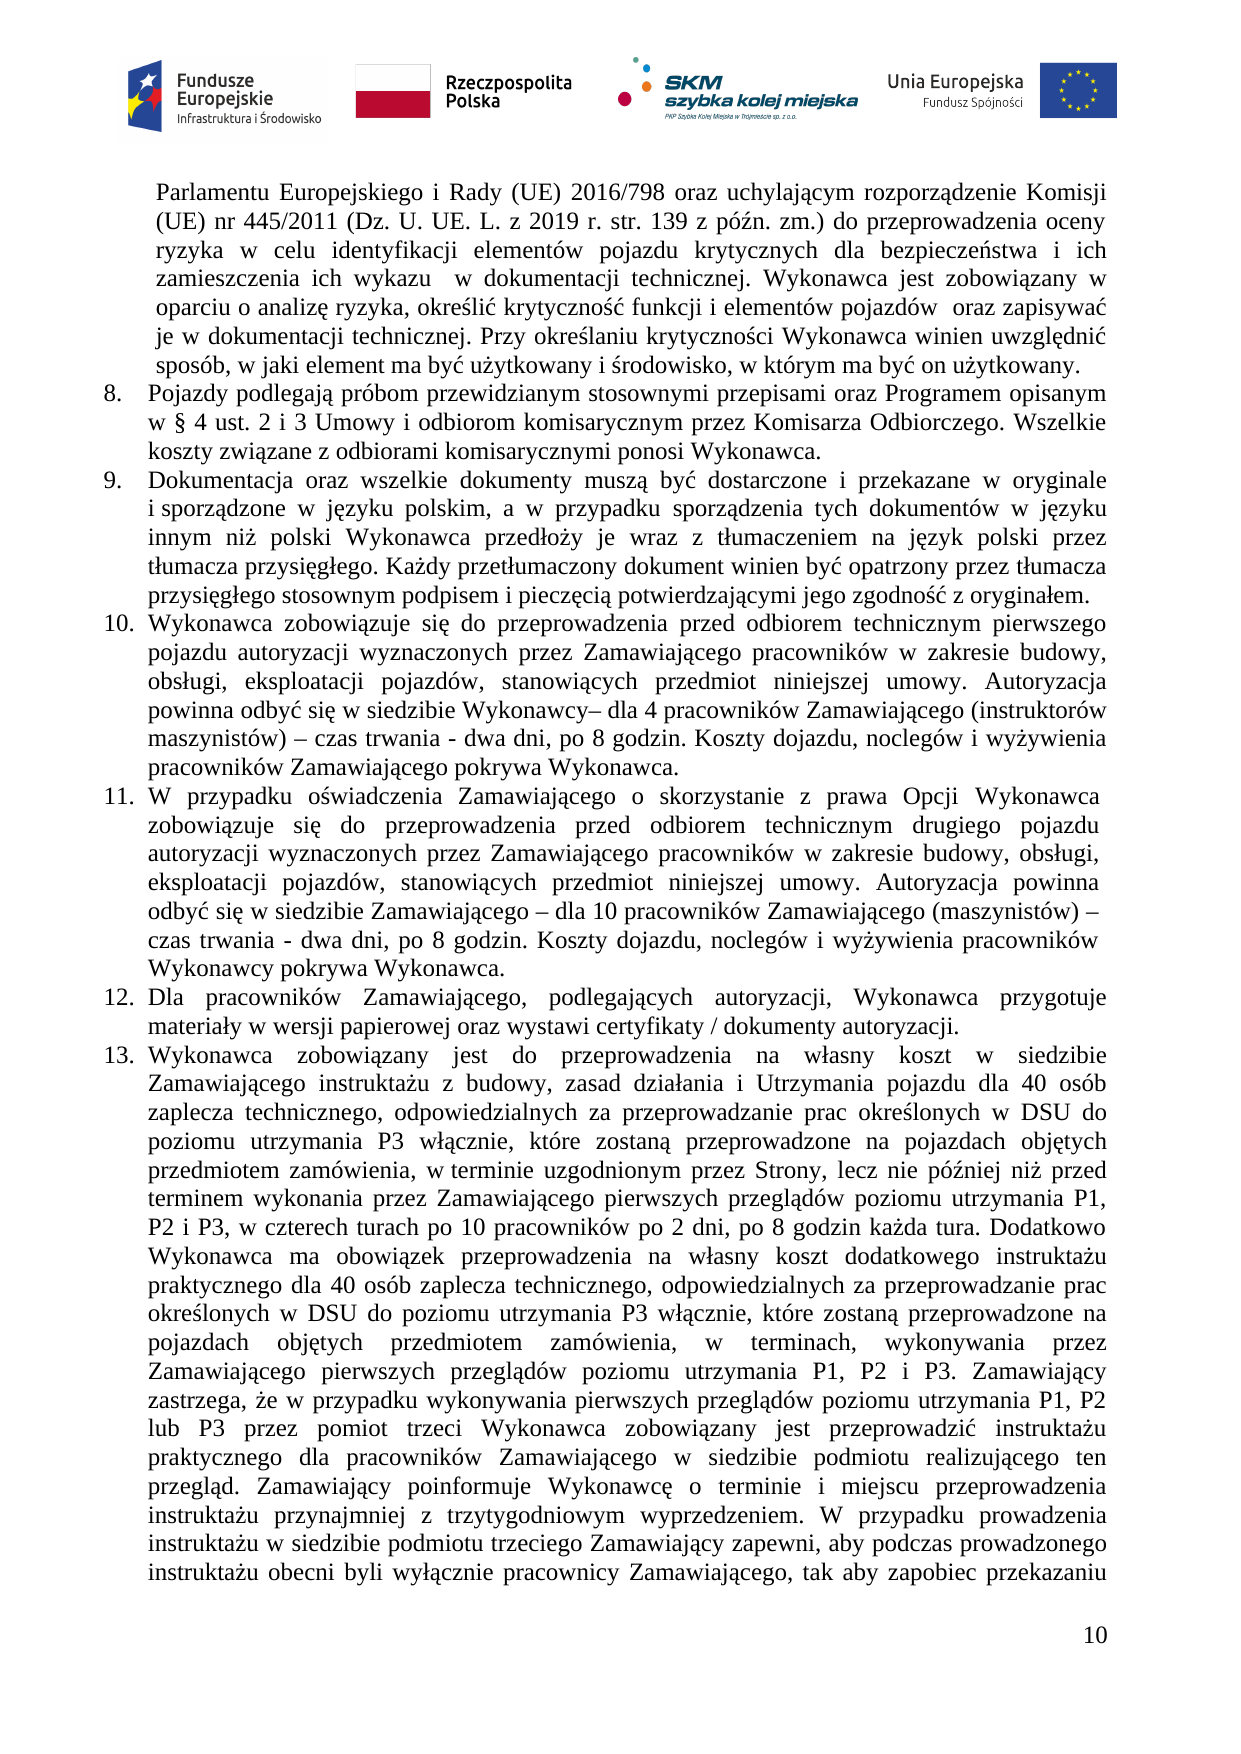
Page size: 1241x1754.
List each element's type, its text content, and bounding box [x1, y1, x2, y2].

list Wykonawca zobowiązuje się do przeprowadzenia przed odbiorem technicznym pierwszego pojazdu autoryzacji wyznaczonych przez Zamawiającego pracowników w zakresie budowy, obsługi, eksploatacji pojazdów, stanowiących przedmiot niniejszej umowy. Autoryzacja powinna odbyć się w siedzibie Wykonawcy– dla 4 pracowników Zamawiającego (instruktorów maszynistów) – czas trwania - dwa dni, po 8 godzin. Koszty dojazdu, noclegów i wyżywienia pracowników Zamawiającego pokrywa Wykonawca. [103, 608, 1107, 781]
picture [871, 28, 1134, 153]
list Pojazdy podlegają próbom przewidzianym stosownymi przepisami oraz Programem opisanym w § 4 ust. 2 i 3 Umowy i odbiorom komisarycznym przez Komisarza Odbiorczego. Wszelkie koszty związane z odbiorami komisarycznymi ponosi Wykonawca. [103, 378, 1107, 465]
list Dokumentacja oraz wszelkie dokumenty muszą być dostarczone i przekazane w oryginale i sporządzone w języku polskim, a w przypadku sporządzenia tych dokumentów w języku innym niż polski Wykonawca przedłoży je wraz z tłumaczeniem na język polski przez tłumacza przysięgłego. Każdy przetłumaczony dokument winien być opatrzony przez tłumacza przysięgłego stosownym podpisem i pieczęcią potwierdzającymi jego zgodność z oryginałem. [103, 465, 1107, 608]
picture [339, 46, 588, 136]
picture [618, 57, 858, 120]
list Dla pracowników Zamawiającego, podlegających autoryzacji, Wykonawca przygotuje materiały w wersji papierowej oraz wystawi certyfikaty / dokumenty autoryzacji. [103, 982, 1107, 1040]
list W przypadku oświadczenia Zamawiającego o skorzystanie z prawa Opcji Wykonawca zobowiązuje się do przeprowadzenia przed odbiorem technicznym drugiego pojazdu autoryzacji wyznaczonych przez Zamawiającego pracowników w zakresie budowy, obsługi, eksploatacji pojazdów, stanowiących przedmiot niniejszej umowy. Autoryzacja powinna odbyć się w siedzibie Zamawiającego – dla 10 pracowników Zamawiającego (maszynistów) – czas trwania - dwa dni, po 8 godzin. Koszty dojazdu, noclegów i wyżywienia pracowników Wykonawcy pokrywa Wykonawca. [103, 781, 1100, 982]
picture [118, 57, 329, 145]
